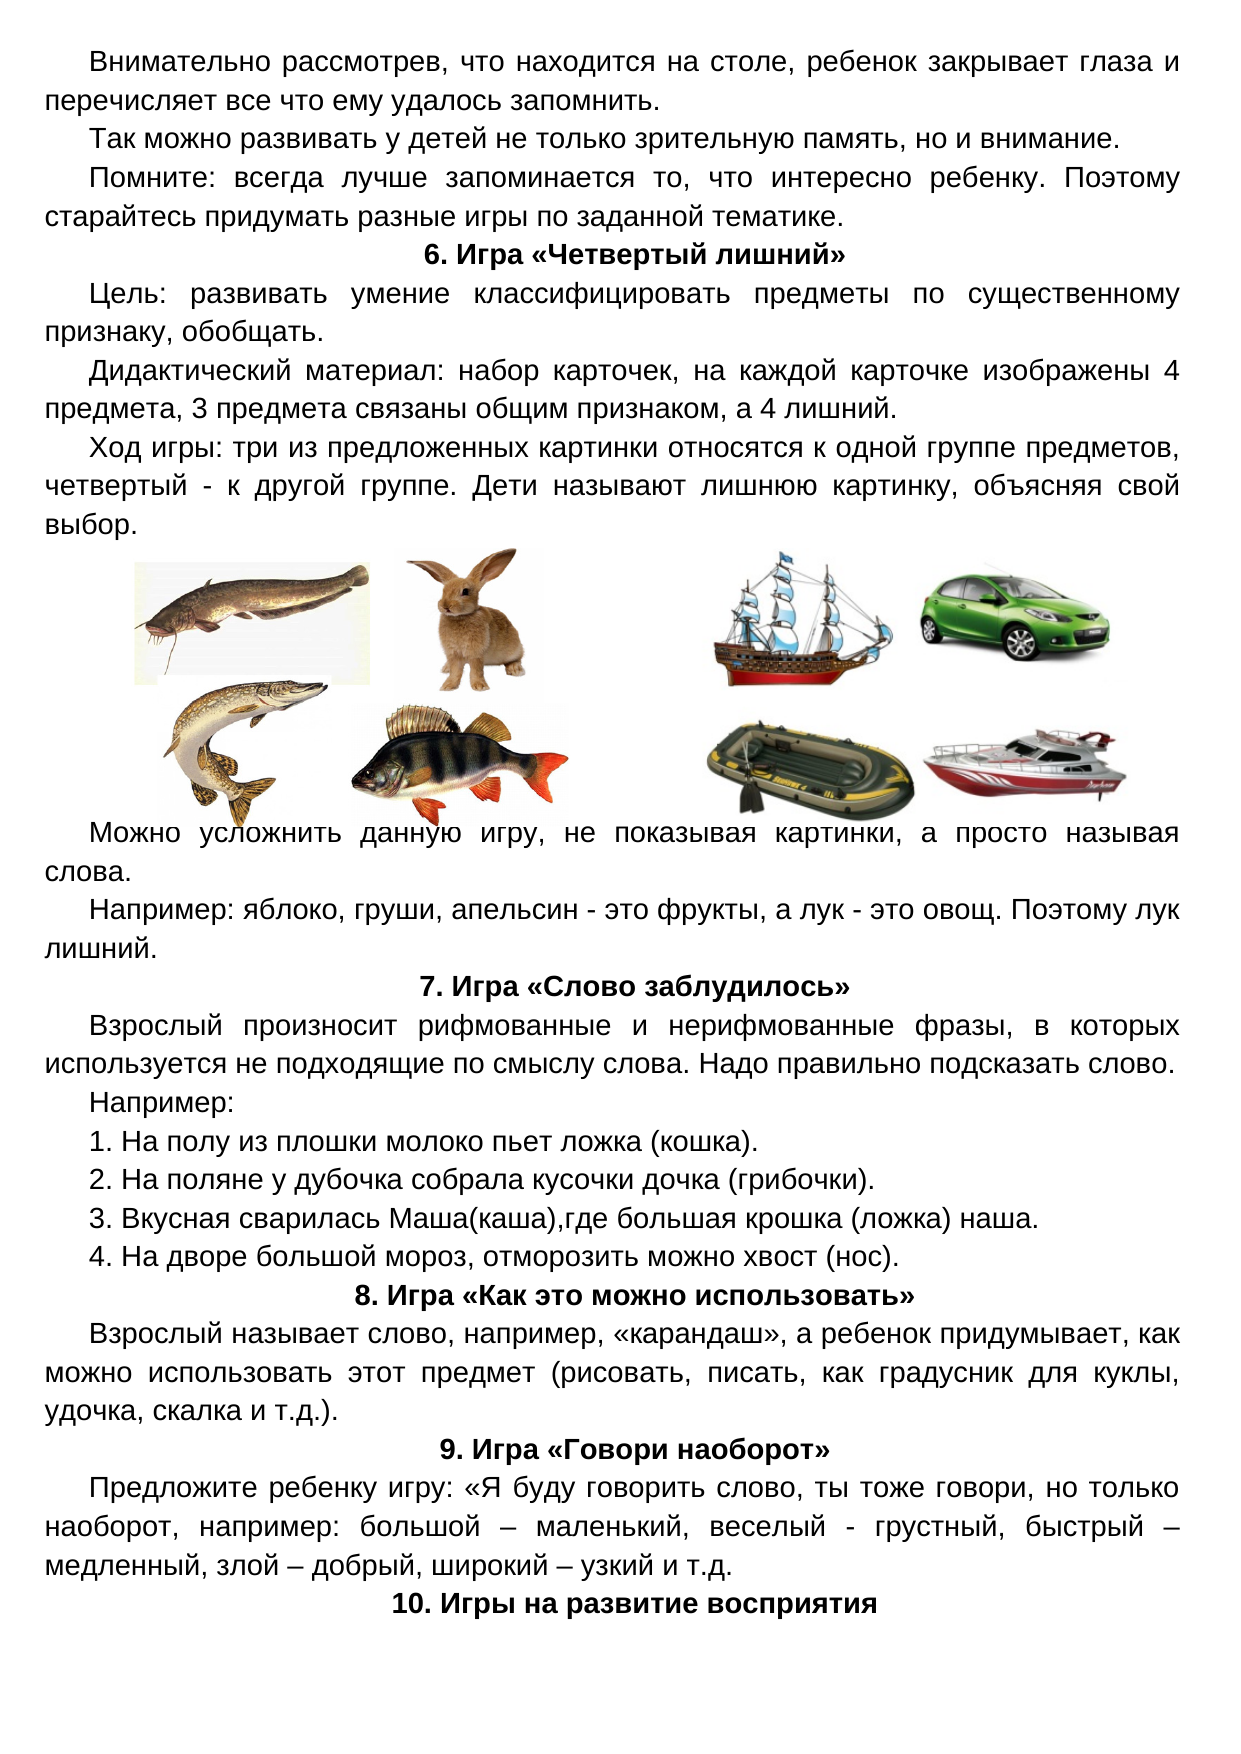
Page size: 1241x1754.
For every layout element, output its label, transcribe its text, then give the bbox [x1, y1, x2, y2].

text 3. Вкусная сварилась Маша(каша),где большая крошка (ложка) наша. [44, 1201, 1181, 1234]
text 8. Игра «Как это можно использовать» [44, 1278, 1181, 1311]
text Можно усложнить данную игру, не показывая картинки, а просто называя слова. [44, 815, 1181, 887]
picture [686, 548, 1131, 827]
text Так можно развивать у детей не только зрительную память, но и внимание. [44, 121, 1181, 155]
text Например: [44, 1085, 1181, 1118]
text Помните: всегда лучше запоминается то, что интересно ребенку. Поэтому старайтесь придумать разные игры по заданной тематике. [44, 160, 1181, 232]
text 9. Игра «Говори наоборот» [44, 1432, 1181, 1465]
text 10. Игры на развитие восприятия [44, 1586, 1181, 1619]
text Взрослый произносит рифмованные и нерифмованные фразы, в которых используется не подходящие по смыслу слова. Надо правильно подсказать слово. [44, 1008, 1181, 1080]
text Предложите ребенку игру: «Я буду говорить слово, ты тоже говори, но только наоборот, например: большой – маленький, веселый - грустный, быстрый –медленный, злой – добрый, широкий – узкий и т.д. [44, 1470, 1181, 1581]
text Например: яблоко, груши, апельсин - это фрукты, а лук - это овощ. Поэтому лук лишний. [44, 892, 1181, 964]
text 6. Игра «Четвертый лишний» [44, 237, 1181, 271]
text Цель: развивать умение классифицировать предметы по существенному признаку, обобщать. [44, 276, 1181, 348]
text Дидактический материал: набор карточек, на каждой карточке изображены 4 предмета, 3 предмета связаны общим признаком, а 4 лишний. [44, 353, 1181, 425]
text Ход игры: три из предложенных картинки относятся к одной группе предметов, четвертый - к другой группе. Дети называют лишнюю картинку, объясняя свой выбор. [44, 430, 1181, 540]
text Взрослый называет слово, например, «карандаш», а ребенок придумывает, как можно использовать этот предмет (рисовать, писать, как градусник для куклы, удочка, скалка и т.д.). [44, 1316, 1181, 1427]
text Внимательно рассмотрев, что находится на столе, ребенок закрывает глаза и перечисляет все что ему удалось запомнить. [44, 44, 1181, 116]
text 7. Игра «Слово заблудилось» [44, 969, 1181, 1003]
text 4. На дворе большой мороз, отморозить можно хвост (нос). [44, 1239, 1181, 1273]
text 2. На поляне у дубочка собрала кусочки дочка (грибочки). [44, 1162, 1181, 1196]
picture [125, 548, 571, 827]
text 1. На полу из плошки молоко пьет ложка (кошка). [44, 1123, 1181, 1157]
